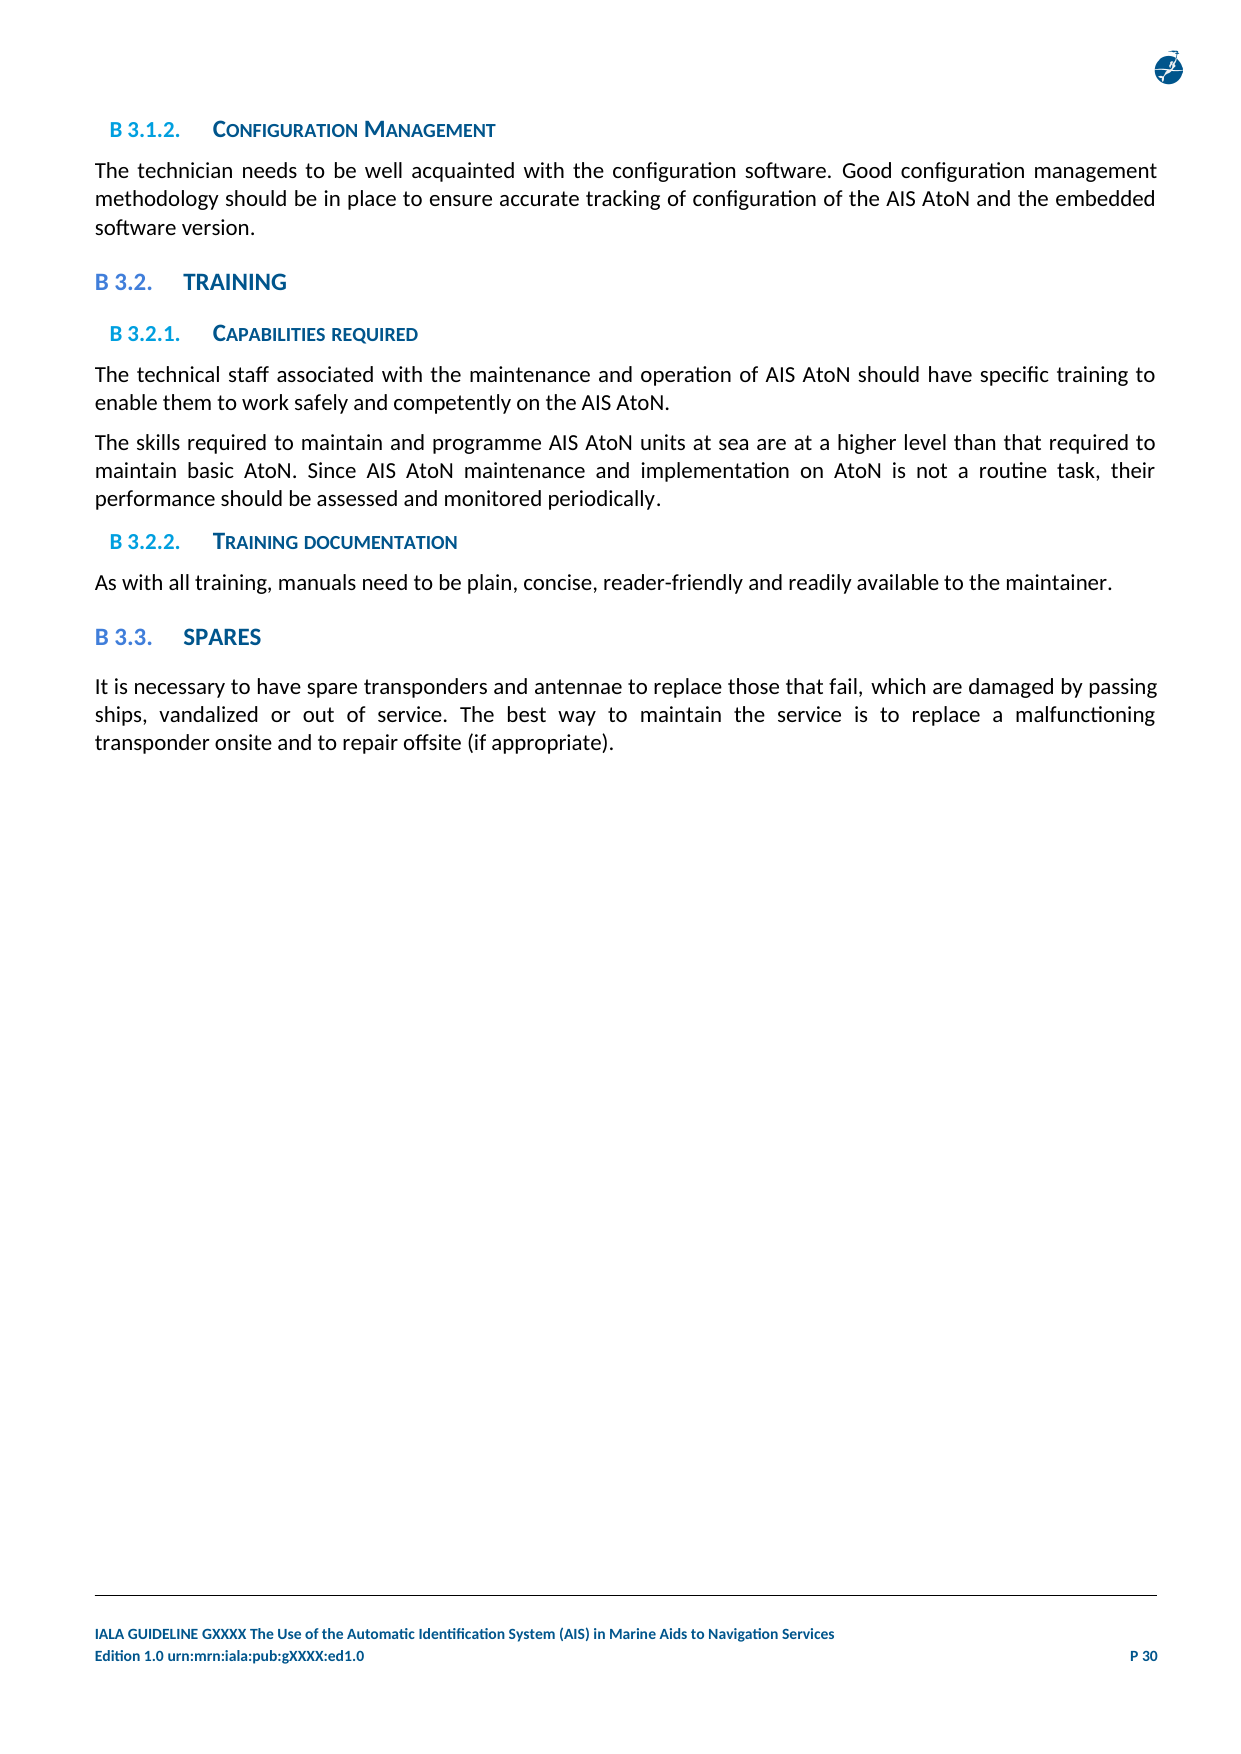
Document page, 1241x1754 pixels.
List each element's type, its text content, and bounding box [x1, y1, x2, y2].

list Configuration Management [109, 113, 1069, 144]
text As with all training, manuals need to be plain, concise, reader-friendly and readily available to the maintainer. [94, 568, 1157, 596]
text The skills required to maintain and programme AIS AtoN units at sea are at a higher level than that required to maintain basic AtoN. Since AIS AtoN maintenance and implementation on AtoN is not a routine task, their performance should be assessed and monitored periodically. [94, 428, 1157, 513]
text The technical staff associated with the maintenance and operation of AIS AtoN should have specific training to enable them to work safely and competently on the AIS AtoN. [94, 360, 1157, 416]
text It is necessary to have spare transponders and antennae to replace those that fail, which are damaged by passing ships, vandalized or out of service. The best way to maintain the service is to replace a malfunctioning transponder onsite and to repair offsite (if appropriate). [94, 672, 1157, 757]
text The technician needs to be well acquainted with the configuration software. Good configuration management methodology should be in place to ensure accurate tracking of configuration of the AIS AtoN and the embedded software version. [94, 157, 1157, 241]
list Training [94, 266, 1084, 296]
list Spares [94, 621, 1084, 652]
list Capabilities required [109, 317, 1069, 347]
picture [1123, 0, 1241, 119]
list Training documentation [109, 525, 1069, 556]
